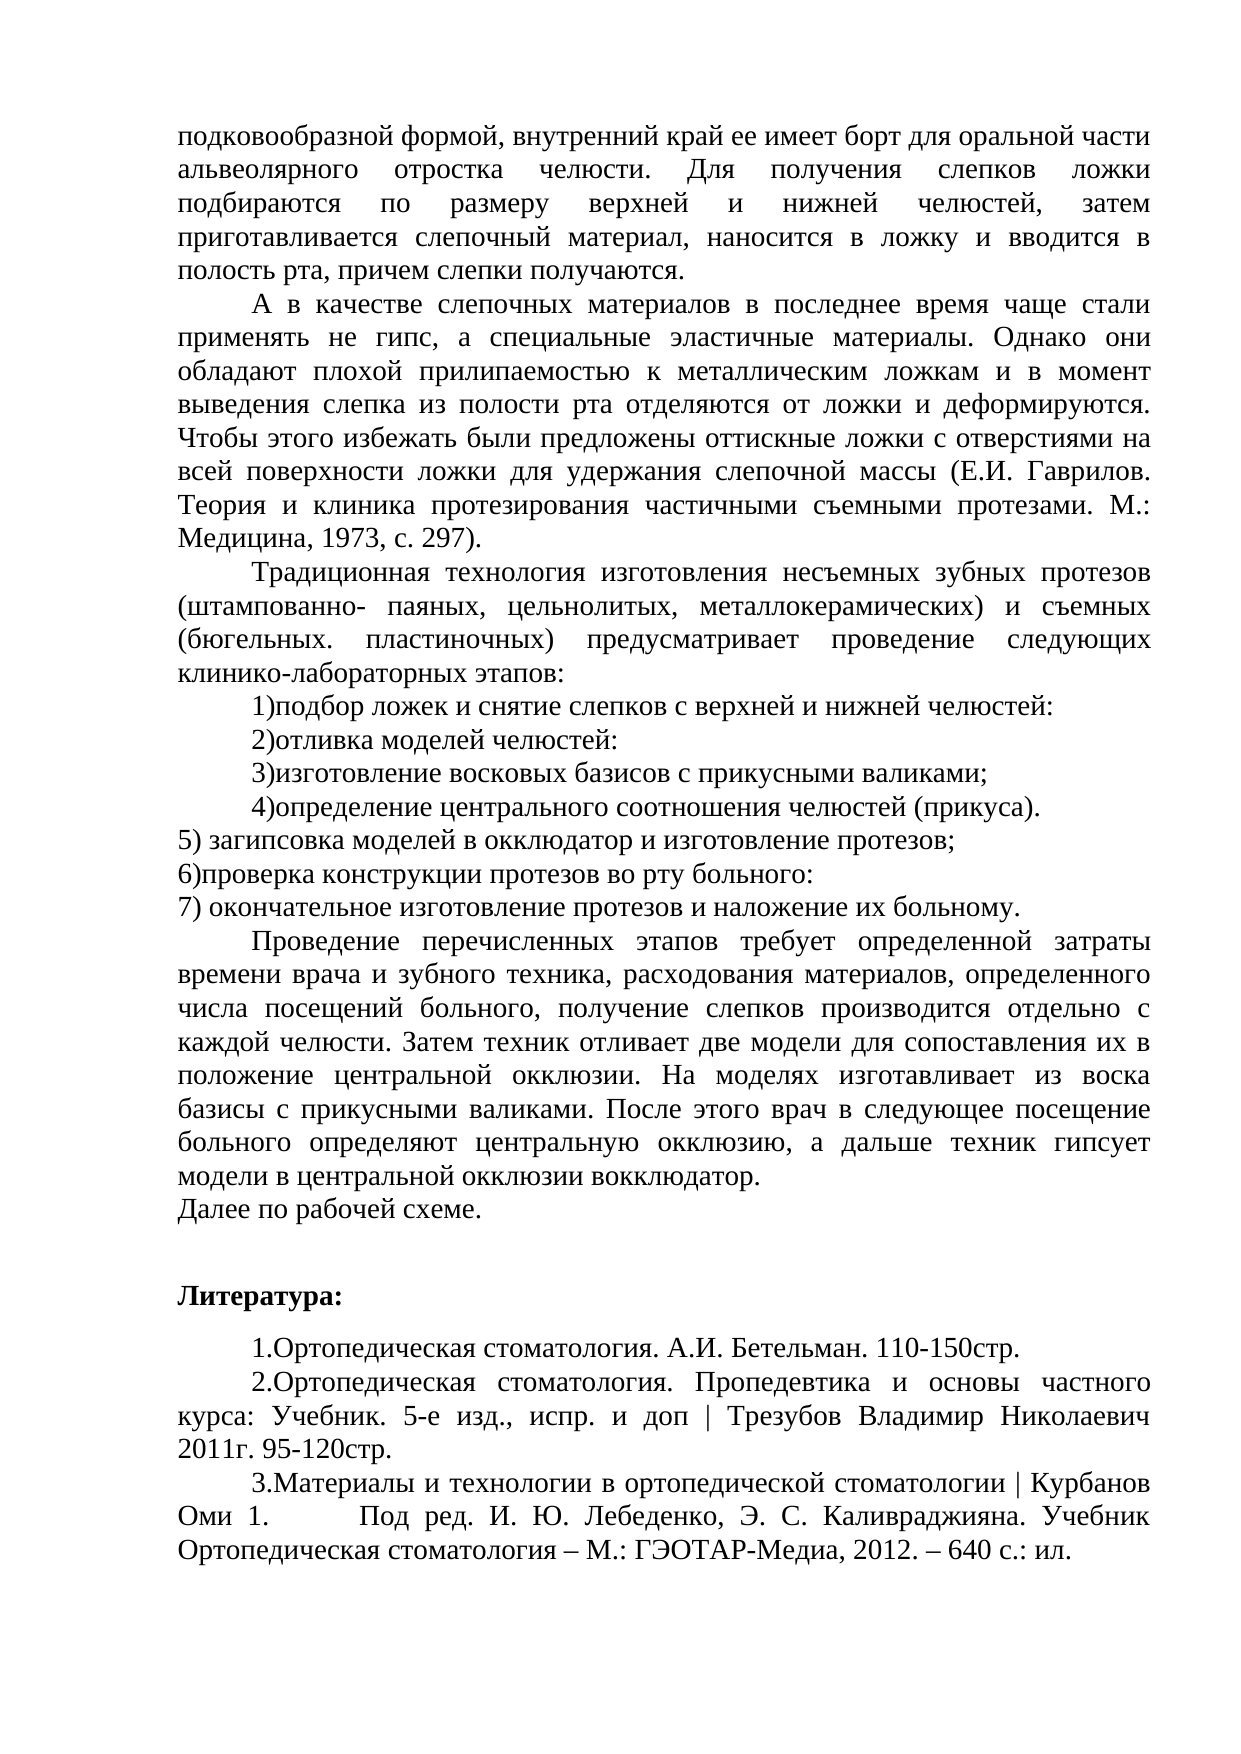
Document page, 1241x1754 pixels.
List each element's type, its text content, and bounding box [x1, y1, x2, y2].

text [177, 118, 1152, 286]
text Традиционная технология изготовления несъемных зубных протезов (штампованно- паяных, цельнолитых, металлокерамических) и съемных (бюгельных. пластиночных) предусматривает проведение следующих клинико-лабораторных этапов: [177, 554, 1152, 688]
text 3)изготовление восковых базисов с прикусными валиками; [177, 755, 1152, 789]
text 4)определение центрального соотношения челюстей (прикуса). [177, 789, 1152, 822]
text 2)отливка моделей челюстей: [177, 722, 1152, 755]
text 2.Ортопедическая стоматология. Пропедевтика и основы частного курса: Учебник. 5-е изд., испр. и доп | Трезубов Владимир Николаевич 2011г. 95-120стр. [177, 1364, 1152, 1465]
text 7) окончательное изготовление протезов и наложение их больному. [177, 889, 1152, 923]
text 6)проверка конструкции протезов во рту больного: [177, 856, 1152, 889]
text 5) загипсовка моделей в окклюдатор и изготовление протезов; [177, 822, 1152, 856]
text 1.Ортопедическая стоматология. А.И. Бетельман. 110-150стр. [177, 1331, 1152, 1364]
text А в качестве слепочных материалов в последнее время чаще стали применять не гипс, а специальные эластичные материалы. Однако они обладают плохой прилипаемостью к металлическим ложкам и в момент выведения слепка из полости рта отделяются от ложки и деформируются. Чтобы этого избежать были предложены оттискные ложки с отверстиями на всей поверхности ложки для удержания слепочной массы (Е.И. Гаврилов. Теория и клиника протезирования частичными съемными протезами. М.: Медицина, 1973, с. 297). [177, 286, 1152, 554]
text Литература: [177, 1278, 1152, 1311]
text Далее по рабочей схеме. [177, 1191, 1152, 1225]
text 1)подбор ложек и снятие слепков с верхней и нижней челюстей: [177, 688, 1152, 722]
text Проведение перечисленных этапов требует определенной затраты времени врача и зубного техника, расходования материалов, определенного числа посещений больного, получение слепков производится отдельно с каждой челюсти. Затем техник отливает две модели для сопоставления их в положение центральной окклюзии. На моделях изготавливает из воска базисы с прикусными валиками. После этого врач в следующее посещение больного определяют центральную окклюзию, а дальше техник гипсует модели в центральной окклюзии вокклюдатор. [177, 923, 1152, 1191]
text 3.Материалы и технологии в ортопедической стоматологии | Курбанов Оми 1. Под ред. И. Ю. Лебеденко, Э. С. Каливраджияна. Учебник Ортопедическая стоматология – М.: ГЭОТАР-Медиа, 2012. – 640 с.: ил. [177, 1465, 1152, 1565]
